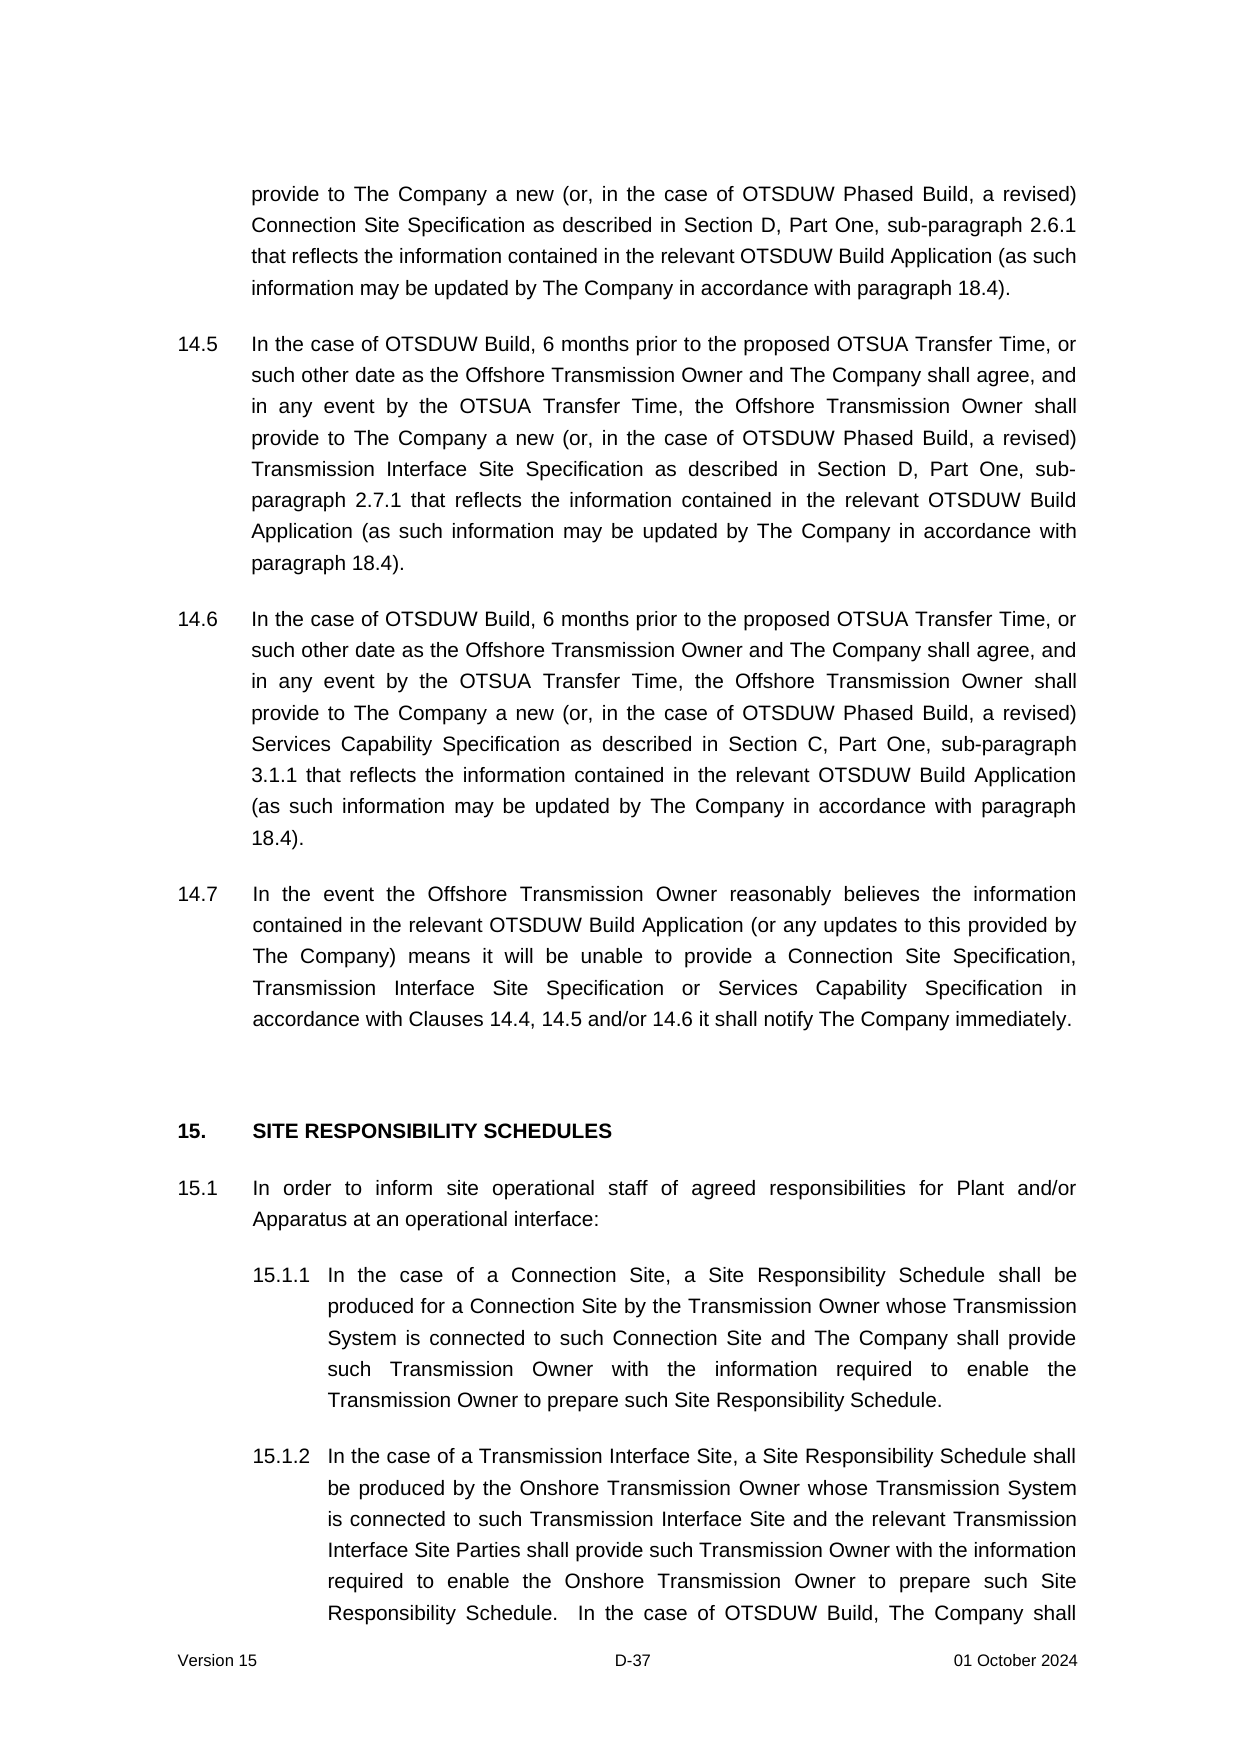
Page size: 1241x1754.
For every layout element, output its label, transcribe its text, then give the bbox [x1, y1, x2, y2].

subtitle 15.1.1 In the case of a Connection Site, a Site Responsibility Schedule shall be produced for a Connection Site by the Transmission Owner whose Transmission System is connected to such Connection Site and The Company shall provide such Transmission Owner with the information required to enable the Transmission Owner to prepare such Site Responsibility Schedule. [252, 1256, 1078, 1412]
text 15. SITE RESPONSIBILITY SCHEDULES [177, 1112, 1078, 1143]
text 14.7 In the event the Offshore Transmission Owner reasonably believes the information contained in the relevant OTSDUW Build Application (or any updates to this provided by The Company) means it will be unable to provide a Connection Site Specification, Transmission Interface Site Specification or Services Capability Specification in accordance with Clauses 14.4, 14.5 and/or 14.6 it shall notify The Company immediately. [177, 874, 1078, 1031]
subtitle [252, 1437, 1078, 1624]
text 14.6 In the case of OTSDUW Build, 6 months prior to the proposed OTSUA Transfer Time, or such other date as the Offshore Transmission Owner and The Company shall agree, and in any event by the OTSUA Transfer Time, the Offshore Transmission Owner shall provide to The Company a new (or, in the case of OTSDUW Phased Build, a revised) Services Capability Specification as described in Section C, Part One, sub-paragraph 3.1.1 that reflects the information contained in the relevant OTSDUW Build Application (as such information may be updated by The Company in accordance with paragraph 18.4). [177, 599, 1078, 849]
text 14.5 In the case of OTSDUW Build, 6 months prior to the proposed OTSUA Transfer Time, or such other date as the Offshore Transmission Owner and The Company shall agree, and in any event by the OTSUA Transfer Time, the Offshore Transmission Owner shall provide to The Company a new (or, in the case of OTSDUW Phased Build, a revised) Transmission Interface Site Specification as described in Section D, Part One, sub-paragraph 2.7.1 that reflects the information contained in the relevant OTSDUW Build Application (as such information may be updated by The Company in accordance with paragraph 18.4). [177, 324, 1078, 574]
subtitle 15.1 In order to inform site operational staff of agreed responsibilities for Plant and/or Apparatus at an operational interface: [177, 1168, 1078, 1231]
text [177, 174, 1078, 299]
